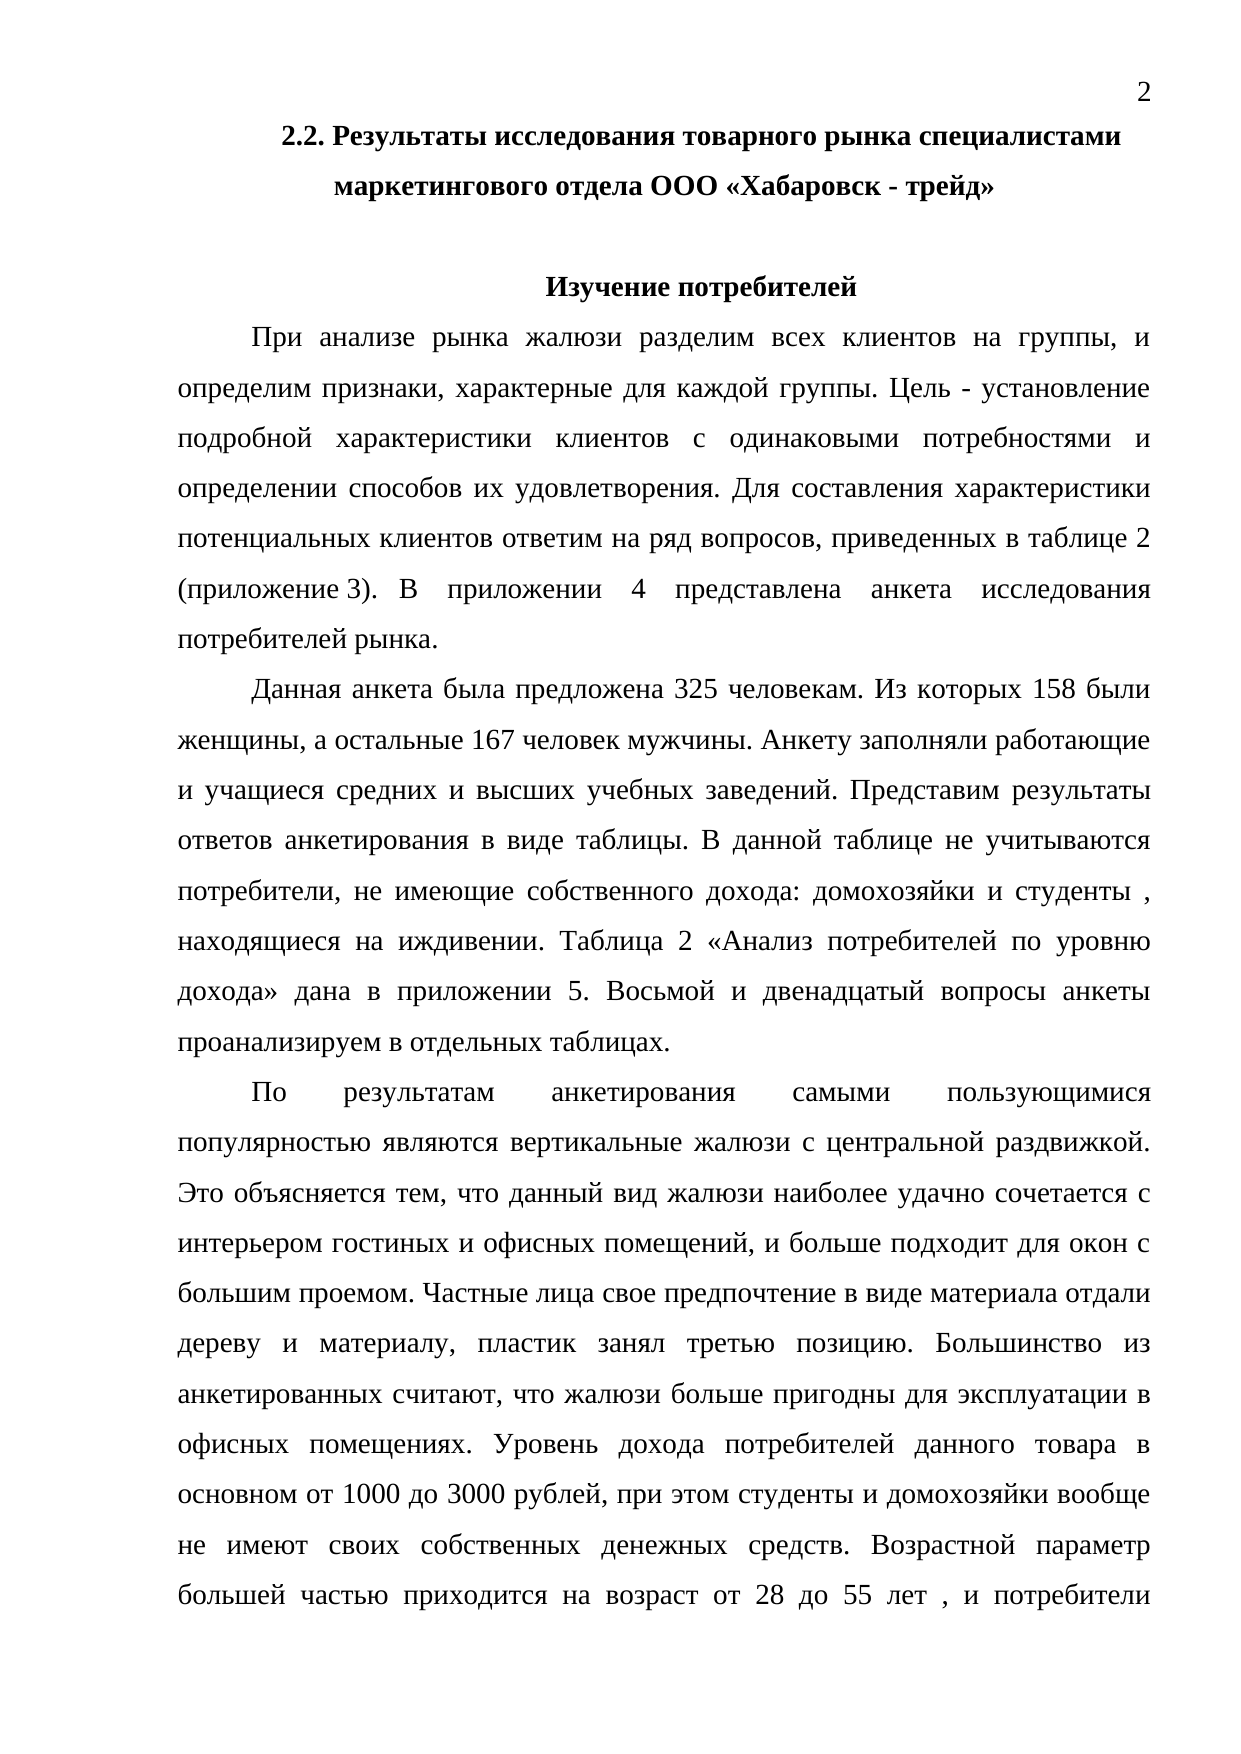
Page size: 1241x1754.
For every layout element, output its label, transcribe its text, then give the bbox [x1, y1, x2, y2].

text При анализе рынка жалюзи разделим всех клиентов на группы, и определим признаки, характерные для каждой группы. Цель - установление подробной характеристики клиентов с одинаковыми потребностями и определении способов их удовлетворения. Для составления характеристики потенциальных клиентов ответим на ряд вопросов, приведенных в таблице 2 (приложение 3). В приложении 4 представлена анкета исследования потребителей рынка. [177, 319, 1152, 655]
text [177, 1074, 1152, 1611]
text Изучение потребителей [177, 269, 1152, 303]
subtitle 2.2. Результаты исследования товарного рынка специалистами маркетингового отдела ООО «Хабаровск - трейд» [177, 118, 1152, 202]
text Данная анкета была предложена 325 человекам. Из которых 158 были женщины, а остальные 167 человек мужчины. Анкету заполняли работающие и учащиеся средних и высших учебных заведений. Представим результаты ответов анкетирования в виде таблицы. В данной таблице не учитываются потребители, не имеющие собственного дохода: домохозяйки и студенты , находящиеся на иждивении. Таблица 2 «Анализ потребителей по уровню дохода» дана в приложении 5. Восьмой и двенадцатый вопросы анкеты проанализируем в отдельных таблицах. [177, 672, 1152, 1057]
